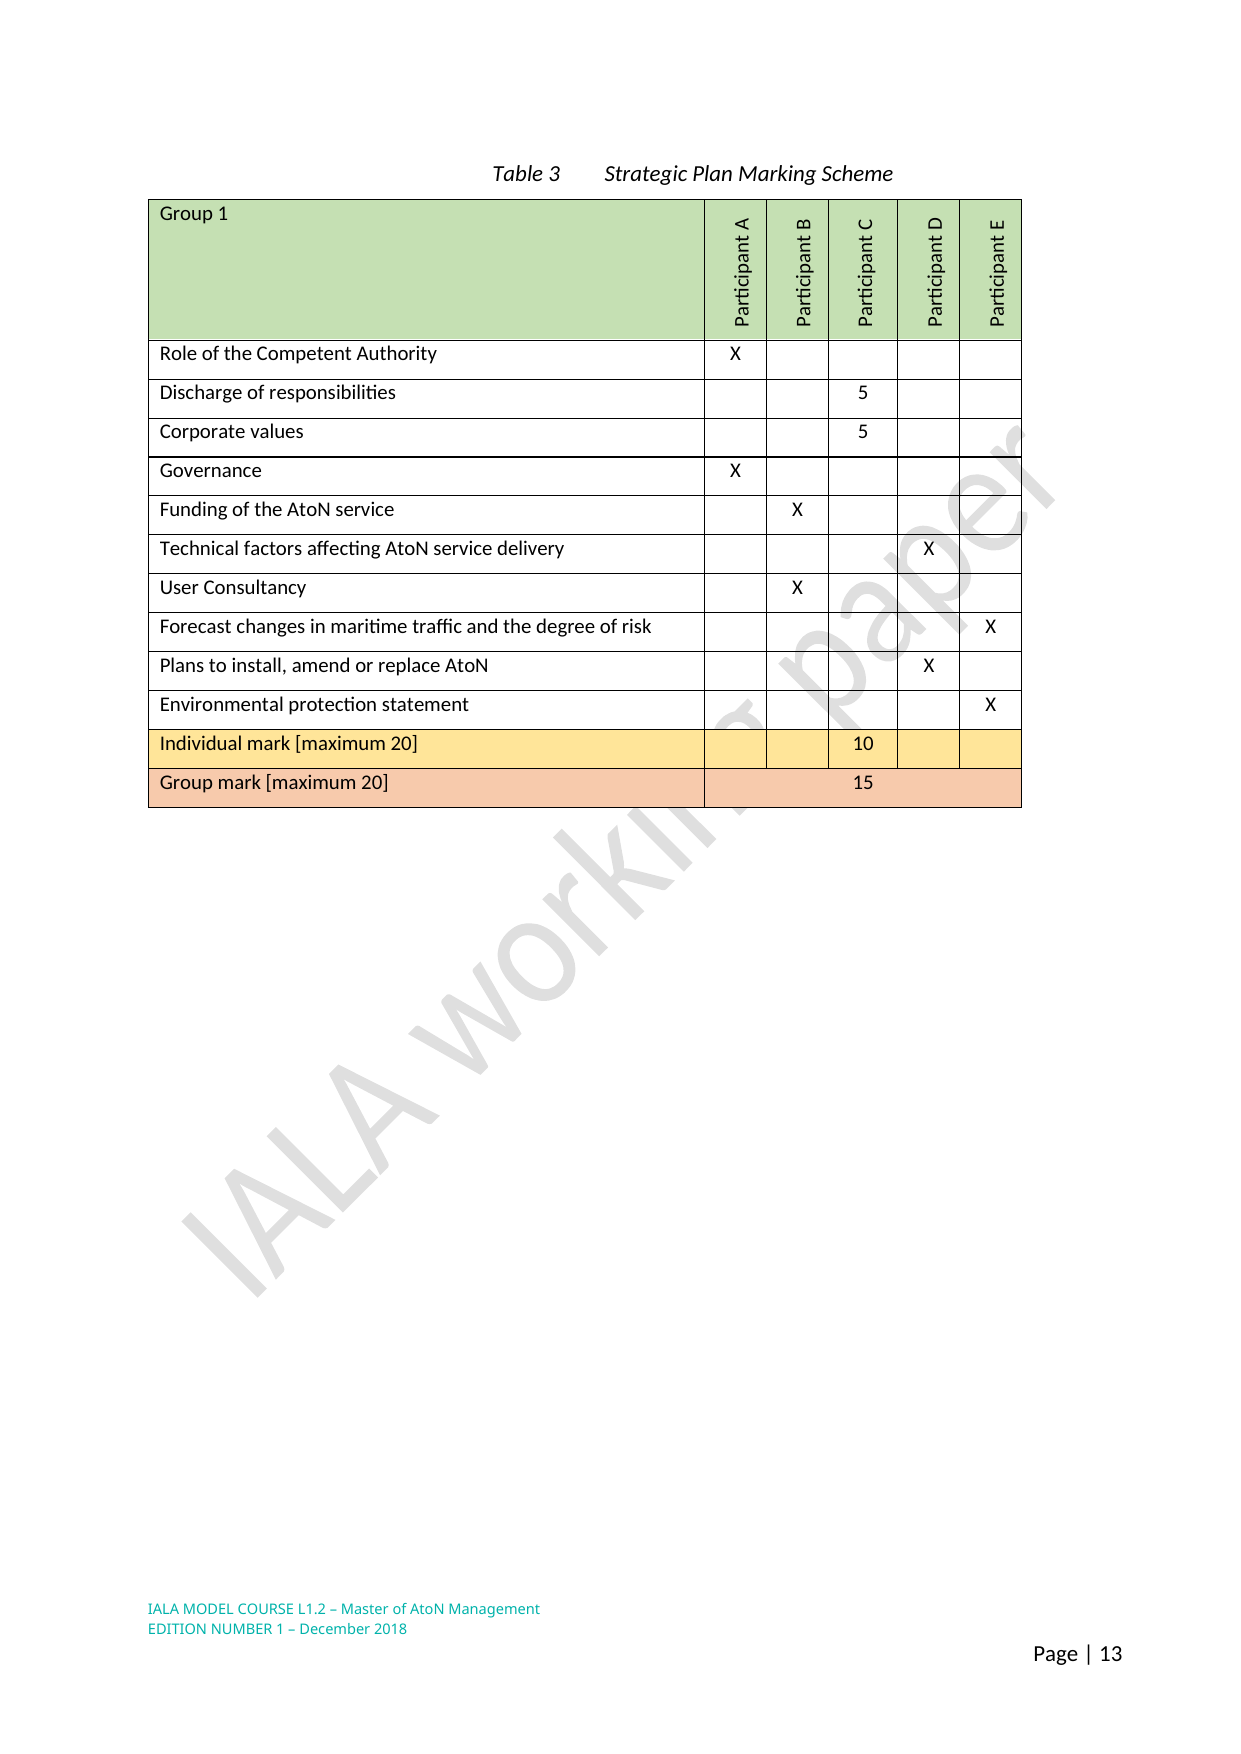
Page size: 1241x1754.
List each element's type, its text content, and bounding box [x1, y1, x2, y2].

table_cell Governance [149, 458, 704, 495]
table_cell Technical factors affecting AtoN service delivery [149, 535, 704, 573]
table_cell 5 [829, 380, 897, 417]
table_cell [960, 652, 1021, 690]
table_header Participant D [898, 200, 959, 339]
table_cell [829, 341, 897, 378]
table_cell [898, 574, 959, 612]
table_cell 10 [829, 730, 897, 768]
table_cell Group mark [maximum 20] [149, 769, 704, 807]
table_cell 15 [705, 769, 1021, 807]
table_cell [898, 419, 959, 456]
table_cell [767, 613, 828, 651]
table_cell [960, 730, 1021, 768]
table_header Participant C [829, 200, 897, 339]
table_cell [898, 341, 959, 378]
table_cell X [767, 574, 828, 612]
table_cell X [705, 458, 766, 495]
table_cell [705, 730, 766, 768]
table_cell [960, 535, 1021, 573]
table_cell [767, 419, 828, 456]
table_cell [767, 652, 828, 690]
table_cell [767, 458, 828, 495]
table_cell [960, 380, 1021, 417]
table_cell Environmental protection statement [149, 691, 704, 729]
table_cell [898, 691, 959, 729]
table_cell [898, 730, 959, 768]
table_cell X [960, 691, 1021, 729]
table_cell User Consultancy [149, 574, 704, 612]
table_cell [705, 691, 766, 729]
table_cell [767, 341, 828, 378]
table_cell X [898, 652, 959, 690]
table_cell [767, 730, 828, 768]
table_cell [705, 496, 766, 534]
table_cell [829, 691, 897, 729]
table_cell [705, 419, 766, 456]
table_cell [960, 574, 1021, 612]
table_cell [767, 380, 828, 417]
table_cell X [705, 341, 766, 378]
table_cell [960, 341, 1021, 378]
table_cell Plans to install, amend or replace AtoN [149, 652, 704, 690]
table_cell [960, 419, 1021, 456]
table_cell [829, 535, 897, 573]
table_header Participant E [960, 200, 1021, 339]
table_cell [829, 613, 897, 651]
table_cell [767, 691, 828, 729]
table_cell [960, 496, 1021, 534]
table_cell [705, 613, 766, 651]
table_cell Discharge of responsibilities [149, 380, 704, 417]
table_header Group 1 [149, 200, 704, 339]
table_cell [898, 613, 959, 651]
table_cell [705, 380, 766, 417]
table_cell [829, 652, 897, 690]
table_cell [829, 496, 897, 534]
table_cell [960, 458, 1021, 495]
table_cell X [960, 613, 1021, 651]
table_cell Corporate values [149, 419, 704, 456]
table_cell X [898, 535, 959, 573]
text Strategic Plan Marking Scheme [266, 159, 1122, 187]
table_cell 5 [829, 419, 897, 456]
table_cell Individual mark [maximum 20] [149, 730, 704, 768]
table_cell [705, 535, 766, 573]
table_cell [829, 574, 897, 612]
table_cell [767, 535, 828, 573]
table_cell [829, 458, 897, 495]
table_cell X [767, 496, 828, 534]
table_cell [705, 652, 766, 690]
table_cell Funding of the AtoN service [149, 496, 704, 534]
table_cell Role of the Competent Authority [149, 341, 704, 378]
table_cell [898, 496, 959, 534]
table_header Participant B [767, 200, 828, 339]
table_cell [898, 458, 959, 495]
table_cell Forecast changes in maritime traffic and the degree of risk [149, 613, 704, 651]
table_header Participant A [705, 200, 766, 339]
table_cell [898, 380, 959, 417]
table_cell [705, 574, 766, 612]
